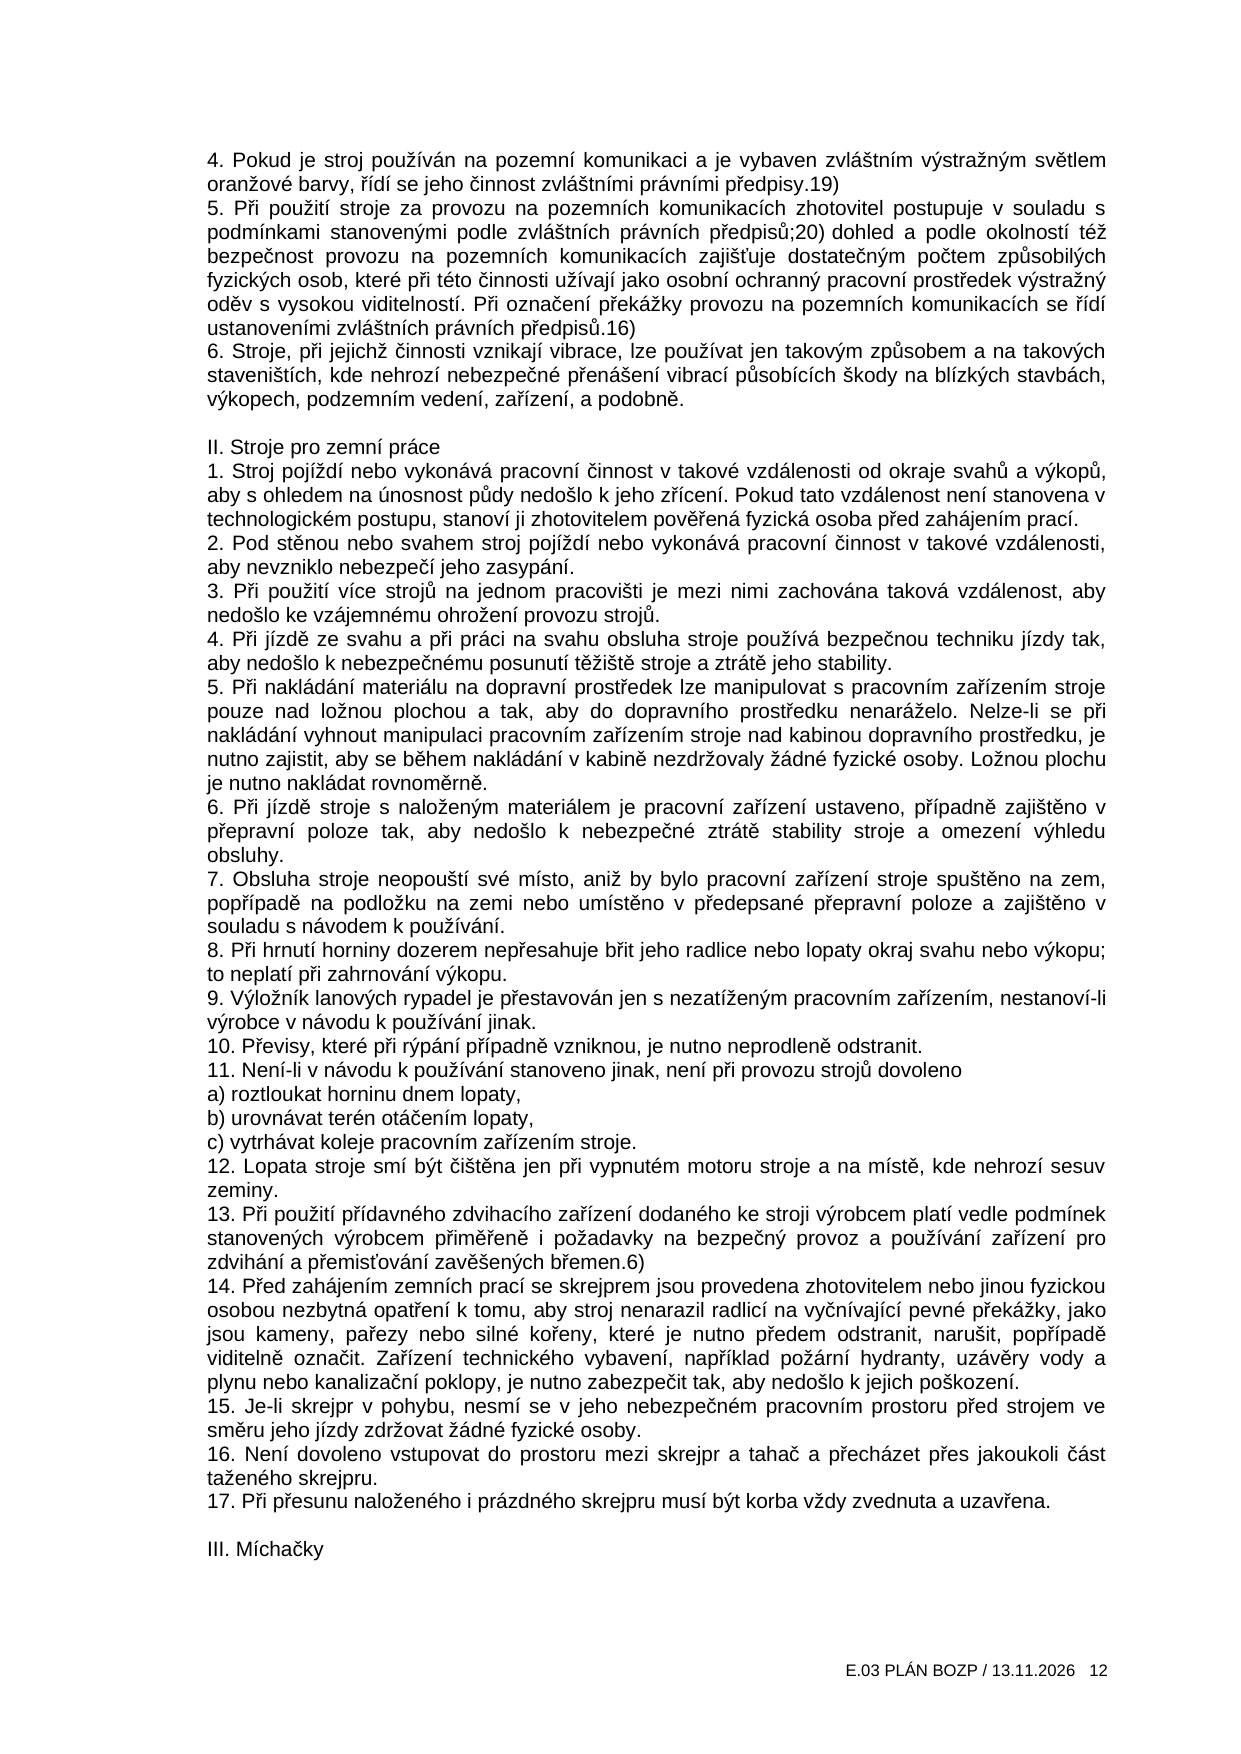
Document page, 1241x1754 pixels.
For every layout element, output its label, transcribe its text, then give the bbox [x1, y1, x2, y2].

text III. Míchačky [207, 1537, 1107, 1561]
text 7. Obsluha stroje neopouští své místo, aniž by bylo pracovní zařízení stroje spuštěno na zem, popřípadě na podložku na zemi nebo umístěno v předepsané přepravní poloze a zajištěno v souladu s návodem k používání. [207, 866, 1107, 938]
text 14. Před zahájením zemních prací se skrejprem jsou provedena zhotovitelem nebo jinou fyzickou osobou nezbytná opatření k tomu, aby stroj nenarazil radlicí na vyčnívající pevné překážky, jako jsou kameny, pařezy nebo silné kořeny, které je nutno předem odstranit, narušit, popřípadě viditelně označit. Zařízení technického vybavení, například požární hydranty, uzávěry vody a plynu nebo kanalizační poklopy, je nutno zabezpečit tak, aby nedošlo k jejich poškození. [207, 1274, 1107, 1393]
text 6. Stroje, při jejichž činnosti vznikají vibrace, lze používat jen takovým způsobem a na takových staveništích, kde nehrozí nebezpečné přenášení vibrací působících škody na blízkých stavbách, výkopech, podzemním vedení, zařízení, a podobně. [207, 339, 1107, 411]
text 8. Při hrnutí horniny dozerem nepřesahuje břit jeho radlice nebo lopaty okraj svahu nebo výkopu; to neplatí při zahrnování výkopu. [207, 938, 1107, 986]
text 2. Pod stěnou nebo svahem stroj pojíždí nebo vykonává pracovní činnost v takové vzdálenosti, aby nevzniklo nebezpečí jeho zasypání. [207, 531, 1107, 579]
text 1. Stroj pojíždí nebo vykonává pracovní činnost v takové vzdálenosti od okraje svahů a výkopů, aby s ohledem na únosnost půdy nedošlo k jeho zřícení. Pokud tato vzdálenost není stanovena v technologickém postupu, stanoví ji zhotovitelem pověřená fyzická osoba před zahájením prací. [207, 459, 1107, 531]
text 15. Je-li skrejpr v pohybu, nesmí se v jeho nebezpečném pracovním prostoru před strojem ve směru jeho jízdy zdržovat žádné fyzické osoby. [207, 1393, 1107, 1441]
text 10. Převisy, které při rýpání případně vzniknou, je nutno neprodleně odstranit. [207, 1034, 1107, 1058]
text 4. Při jízdě ze svahu a při práci na svahu obsluha stroje používá bezpečnou techniku jízdy tak, aby nedošlo k nebezpečnému posunutí těžiště stroje a ztrátě jeho stability. [207, 627, 1107, 675]
text 16. Není dovoleno vstupovat do prostoru mezi skrejpr a tahač a přecházet přes jakoukoli část taženého skrejpru. [207, 1441, 1107, 1489]
text 6. Při jízdě stroje s naloženým materiálem je pracovní zařízení ustaveno, případně zajištěno v přepravní poloze tak, aby nedošlo k nebezpečné ztrátě stability stroje a omezení výhledu obsluhy. [207, 794, 1107, 866]
text 5. Při použití stroje za provozu na pozemních komunikacích zhotovitel postupuje v souladu s podmínkami stanovenými podle zvláštních právních předpisů;20) dohled a podle okolností též bezpečnost provozu na pozemních komunikacích zajišťuje dostatečným počtem způsobilých fyzických osob, které při této činnosti užívají jako osobní ochranný pracovní prostředek výstražný oděv s vysokou viditelností. Při označení překážky provozu na pozemních komunikacích se řídí ustanoveními zvláštních právních předpisů.16) [207, 196, 1107, 339]
text 11. Není-li v návodu k používání stanoveno jinak, není při provozu strojů dovoleno [207, 1058, 1107, 1082]
text 3. Při použití více strojů na jednom pracovišti je mezi nimi zachována taková vzdálenost, aby nedošlo ke vzájemnému ohrožení provozu strojů. [207, 579, 1107, 627]
text b) urovnávat terén otáčením lopaty, [207, 1106, 1107, 1130]
text 4. Pokud je stroj používán na pozemní komunikaci a je vybaven zvláštním výstražným světlem oranžové barvy, řídí se jeho činnost zvláštními právními předpisy.19) [207, 148, 1107, 196]
text 5. Při nakládání materiálu na dopravní prostředek lze manipulovat s pracovním zařízením stroje pouze nad ložnou plochou a tak, aby do dopravního prostředku nenaráželo. Nelze-li se při nakládání vyhnout manipulaci pracovním zařízením stroje nad kabinou dopravního prostředku, je nutno zajistit, aby se během nakládání v kabině nezdržovaly žádné fyzické osoby. Ložnou plochu je nutno nakládat rovnoměrně. [207, 675, 1107, 794]
text 13. Při použití přídavného zdvihacího zařízení dodaného ke stroji výrobcem platí vedle podmínek stanovených výrobcem přiměřeně i požadavky na bezpečný provoz a používání zařízení pro zdvihání a přemisťování zavěšených břemen.6) [207, 1202, 1107, 1274]
text a) roztloukat horninu dnem lopaty, [207, 1082, 1107, 1106]
text c) vytrhávat koleje pracovním zařízením stroje. [207, 1130, 1107, 1154]
text 17. Při přesunu naloženého i prázdného skrejpru musí být korba vždy zvednuta a uzavřena. [207, 1489, 1107, 1513]
text 12. Lopata stroje smí být čištěna jen při vypnutém motoru stroje a na místě, kde nehrozí sesuv zeminy. [207, 1154, 1107, 1202]
text 9. Výložník lanových rypadel je přestavován jen s nezatíženým pracovním zařízením, nestanoví-li výrobce v návodu k používání jinak. [207, 986, 1107, 1034]
text II. Stroje pro zemní práce [207, 435, 1107, 459]
